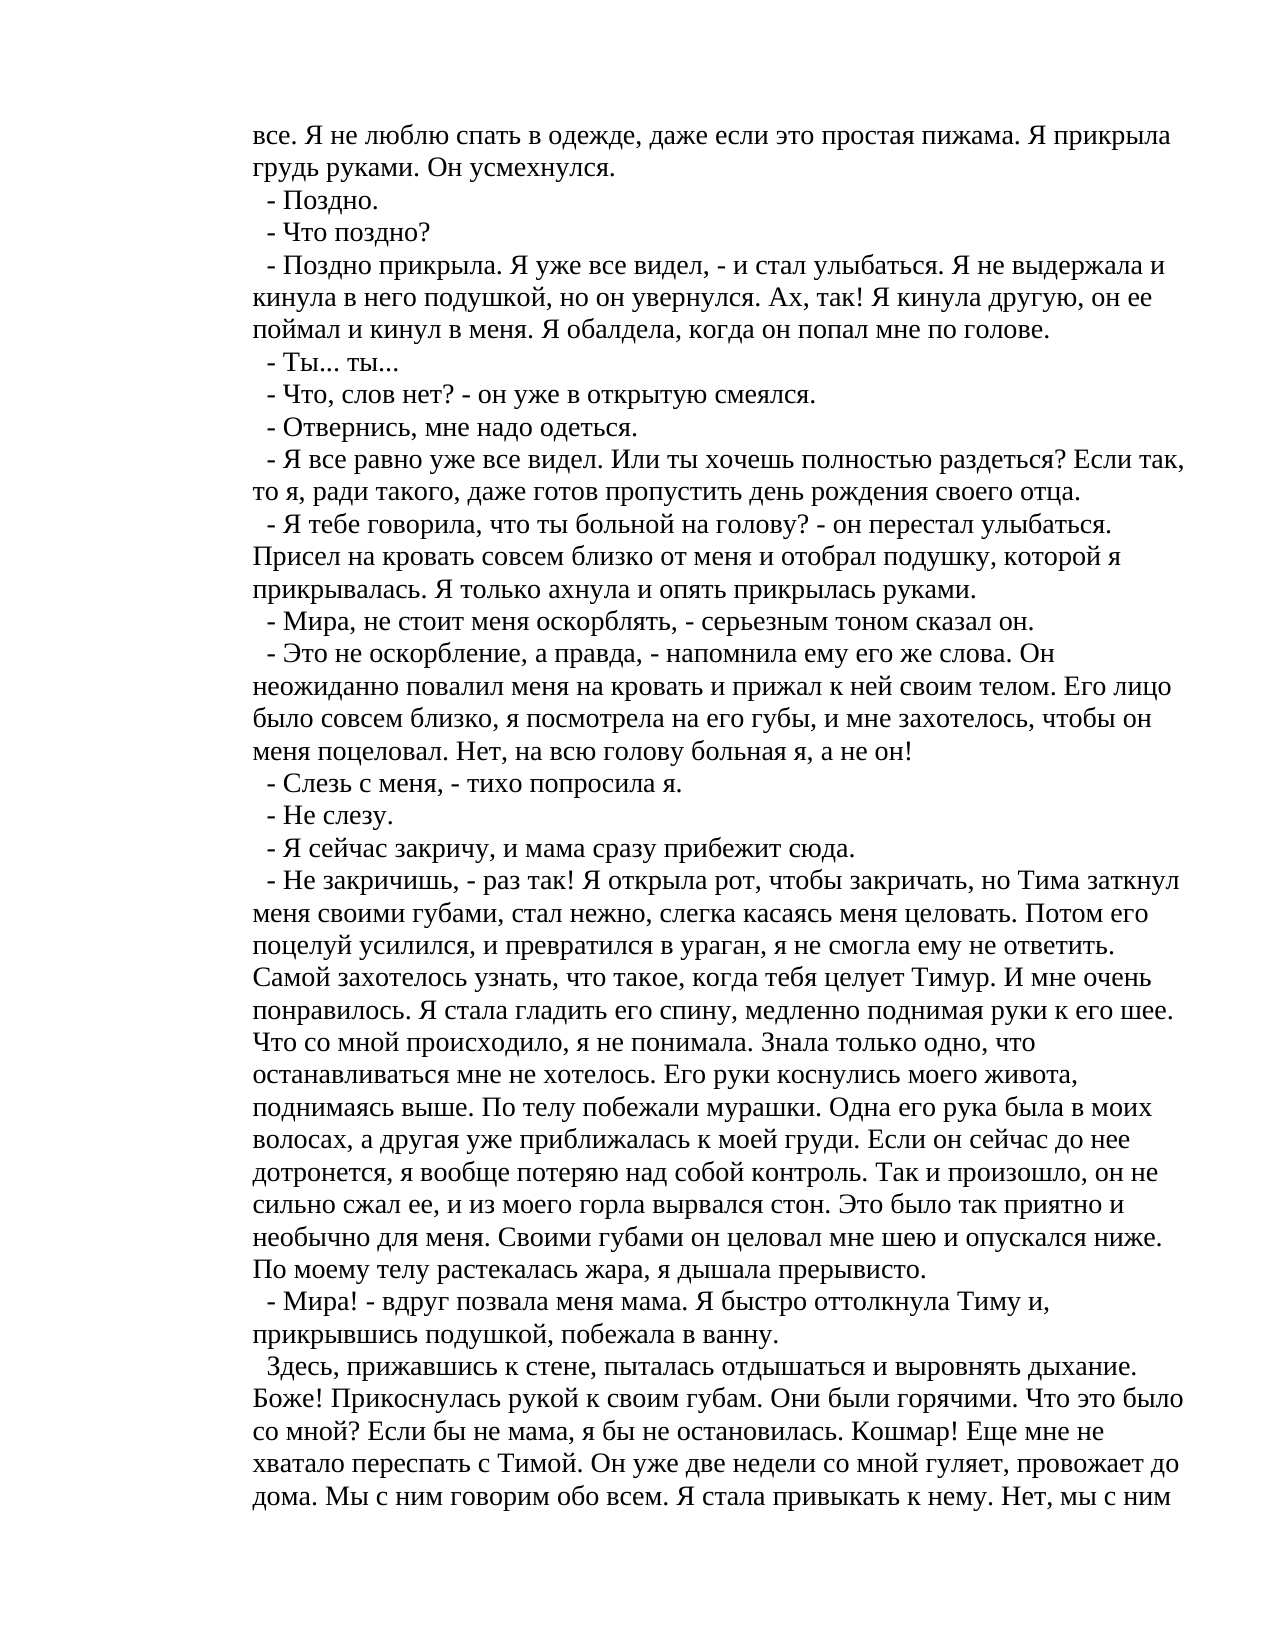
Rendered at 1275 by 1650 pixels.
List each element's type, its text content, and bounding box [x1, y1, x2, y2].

text - Слезь с меня, - тихо попросила я. [252, 766, 1186, 798]
text - Мира! - вдруг позвала меня мама. Я быстро оттолкнула Тиму и, прикрывшись подушкой, побежала в ванну. [252, 1284, 1186, 1349]
text - Поздно прикрыла. Я уже все видел, - и стал улыбаться. Я не выдержала и кинула в него подушкой, но он увернулся. Ах, так! Я кинула другую, он ее поймал и кинул в меня. Я обалдела, когда он попал мне по голове. [252, 248, 1186, 345]
text - Отвернись, мне надо одеться. [252, 410, 1186, 442]
text - Что поздно? [252, 215, 1186, 248]
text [252, 118, 1186, 183]
text - Не слезу. [252, 798, 1186, 831]
text - Что, слов нет? - он уже в открытую смеялся. [252, 377, 1186, 410]
text - Мира, не стоит меня оскорблять, - серьезным тоном сказал он. [252, 604, 1186, 636]
text - Ты... ты... [252, 345, 1186, 377]
text - Не закричишь, - раз так! Я открыла рот, чтобы закричать, но Тима заткнул меня своими губами, стал нежно, слегка касаясь меня целовать. Потом его поцелуй усилился, и превратился в ураган, я не смогла ему не ответить. Самой захотелось узнать, что такое, когда тебя целует Тимур. И мне очень понравилось. Я стала гладить его спину, медленно поднимая руки к его шее. Что со мной происходило, я не понимала. Знала только одно, что останавливаться мне не хотелось. Его руки коснулись моего живота, поднимаясь выше. По телу побежали мурашки. Одна его рука была в моих волосах, а другая уже приближалась к моей груди. Если он сейчас до нее дотронется, я вообще потеряю над собой контроль. Так и произошло, он не сильно сжал ее, и из моего горла вырвался стон. Это было так приятно и необычно для меня. Своими губами он целовал мне шею и опускался ниже. По моему телу растекалась жара, я дышала прерывисто. [252, 863, 1186, 1284]
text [252, 1349, 1186, 1511]
text - Я тебе говорила, что ты больной на голову? - он перестал улыбаться. Присел на кровать совсем близко от меня и отобрал подушку, которой я прикрывалась. Я только ахнула и опять прикрылась руками. [252, 507, 1186, 604]
text - Я сейчас закричу, и мама сразу прибежит сюда. [252, 831, 1186, 863]
text - Поздно. [252, 183, 1186, 215]
text - Это не оскорбление, а правда, - напомнила ему его же слова. Он неожиданно повалил меня на кровать и прижал к ней своим телом. Его лицо было совсем близко, я посмотрела на его губы, и мне захотелось, чтобы он меня поцеловал. Нет, на всю голову больная я, а не он! [252, 636, 1186, 766]
text - Я все равно уже все видел. Или ты хочешь полностью раздеться? Если так, то я, ради такого, даже готов пропустить день рождения своего отца. [252, 442, 1186, 507]
